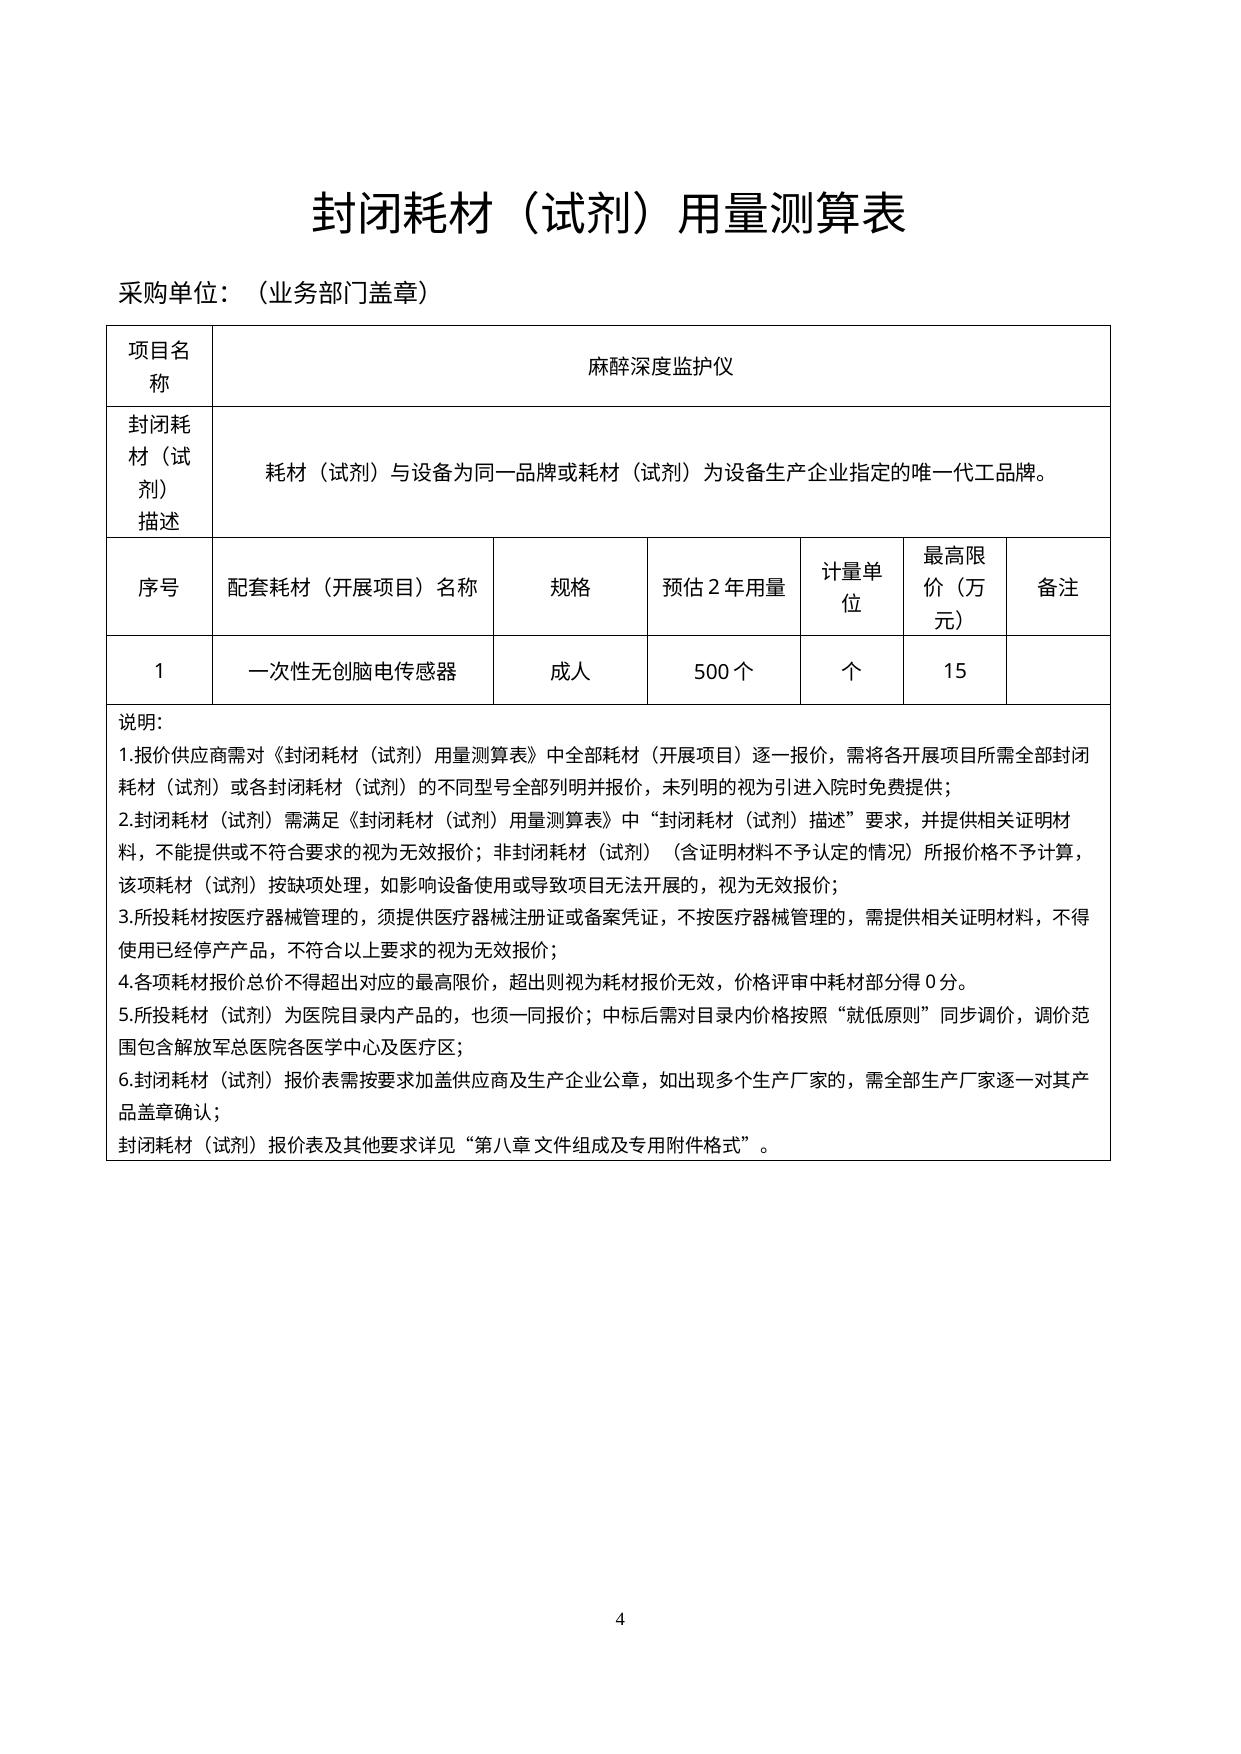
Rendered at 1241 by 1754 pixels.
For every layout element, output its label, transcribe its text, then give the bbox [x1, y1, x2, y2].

table_cell 采购单位：（业务部门盖章） [107, 260, 1111, 324]
table_cell 一次性无创脑电传感器 [213, 636, 493, 704]
table_cell 封闭耗材（试剂） 描述 [107, 407, 212, 537]
table_cell 成人 [494, 636, 647, 704]
table_cell 序号 [107, 538, 212, 635]
table_cell 最高限价（万元） [904, 538, 1006, 635]
table_cell 规格 [494, 538, 647, 635]
table_cell 配套耗材（开展项目）名称 [213, 538, 493, 635]
table_cell 计量单位 [801, 538, 903, 635]
table_cell 备注 [1007, 538, 1110, 635]
table_cell 个 [801, 636, 903, 704]
table_cell 15 [904, 636, 1006, 704]
table_cell 500个 [648, 636, 800, 704]
table_cell 耗材（试剂）与设备为同一品牌或耗材（试剂）为设备生产企业指定的唯一代工品牌。 [213, 407, 1110, 537]
table_header 封闭耗材（试剂）用量测算表 [107, 162, 1111, 259]
table_cell 预估2年用量 [648, 538, 800, 635]
table_cell 麻醉深度监护仪 [213, 326, 1110, 406]
table_cell 1 [107, 636, 212, 704]
table_cell [1007, 636, 1110, 704]
table_cell 说明： 1.报价供应商需对《封闭耗材（试剂）用量测算表》中全部耗材（开展项目）逐一报价，需将各开展项目所需全部封闭耗材（试剂）或各封闭耗材（试剂）的不同型号全部列明并报价，未列明的视为引进入院时免费提供； 2.封闭耗材（试剂）需满足《封闭耗材（试剂）用量测算表》中“封闭耗材（试剂）描述”要求，并提供相关证明材料，不能提供或不符合要求的视为无效报价；非封闭耗材（试剂）（含证明材料不予认定的情况）所报价格不予计算，该项耗材（试剂）按缺项处理，如影响设备使用或导致项目无法开展的，视为无效报价； 3.所投耗材按医疗器械管理的，须提供医疗器械注册证或备案凭证，不按医疗器械管理的，需提供相关证明材料，不得使用已经停产产品，不符合以上要求的视为无效报价； 4.各项耗材报价总价不得超出对应的最高限价，超出则视为耗材报价无效，价格评审中耗材部分得0分。 5.所投耗材（试剂）为医院目录内产品的，也须一同报价；中标后需对目录内价格按照“就低原则”同步调价，调价范围包含解放军总医院各医学中心及医疗区； 6.封闭耗材（试剂）报价表需按要求加盖供应商及生产企业公章，如出现多个生产厂家的，需全部生产厂家逐一对其产品盖章确认； 封闭耗材（试剂）报价表及其他要求详见“第八章 文件组成及专用附件格式”。 [107, 705, 1110, 1160]
table_cell 项目名称 [107, 326, 212, 406]
